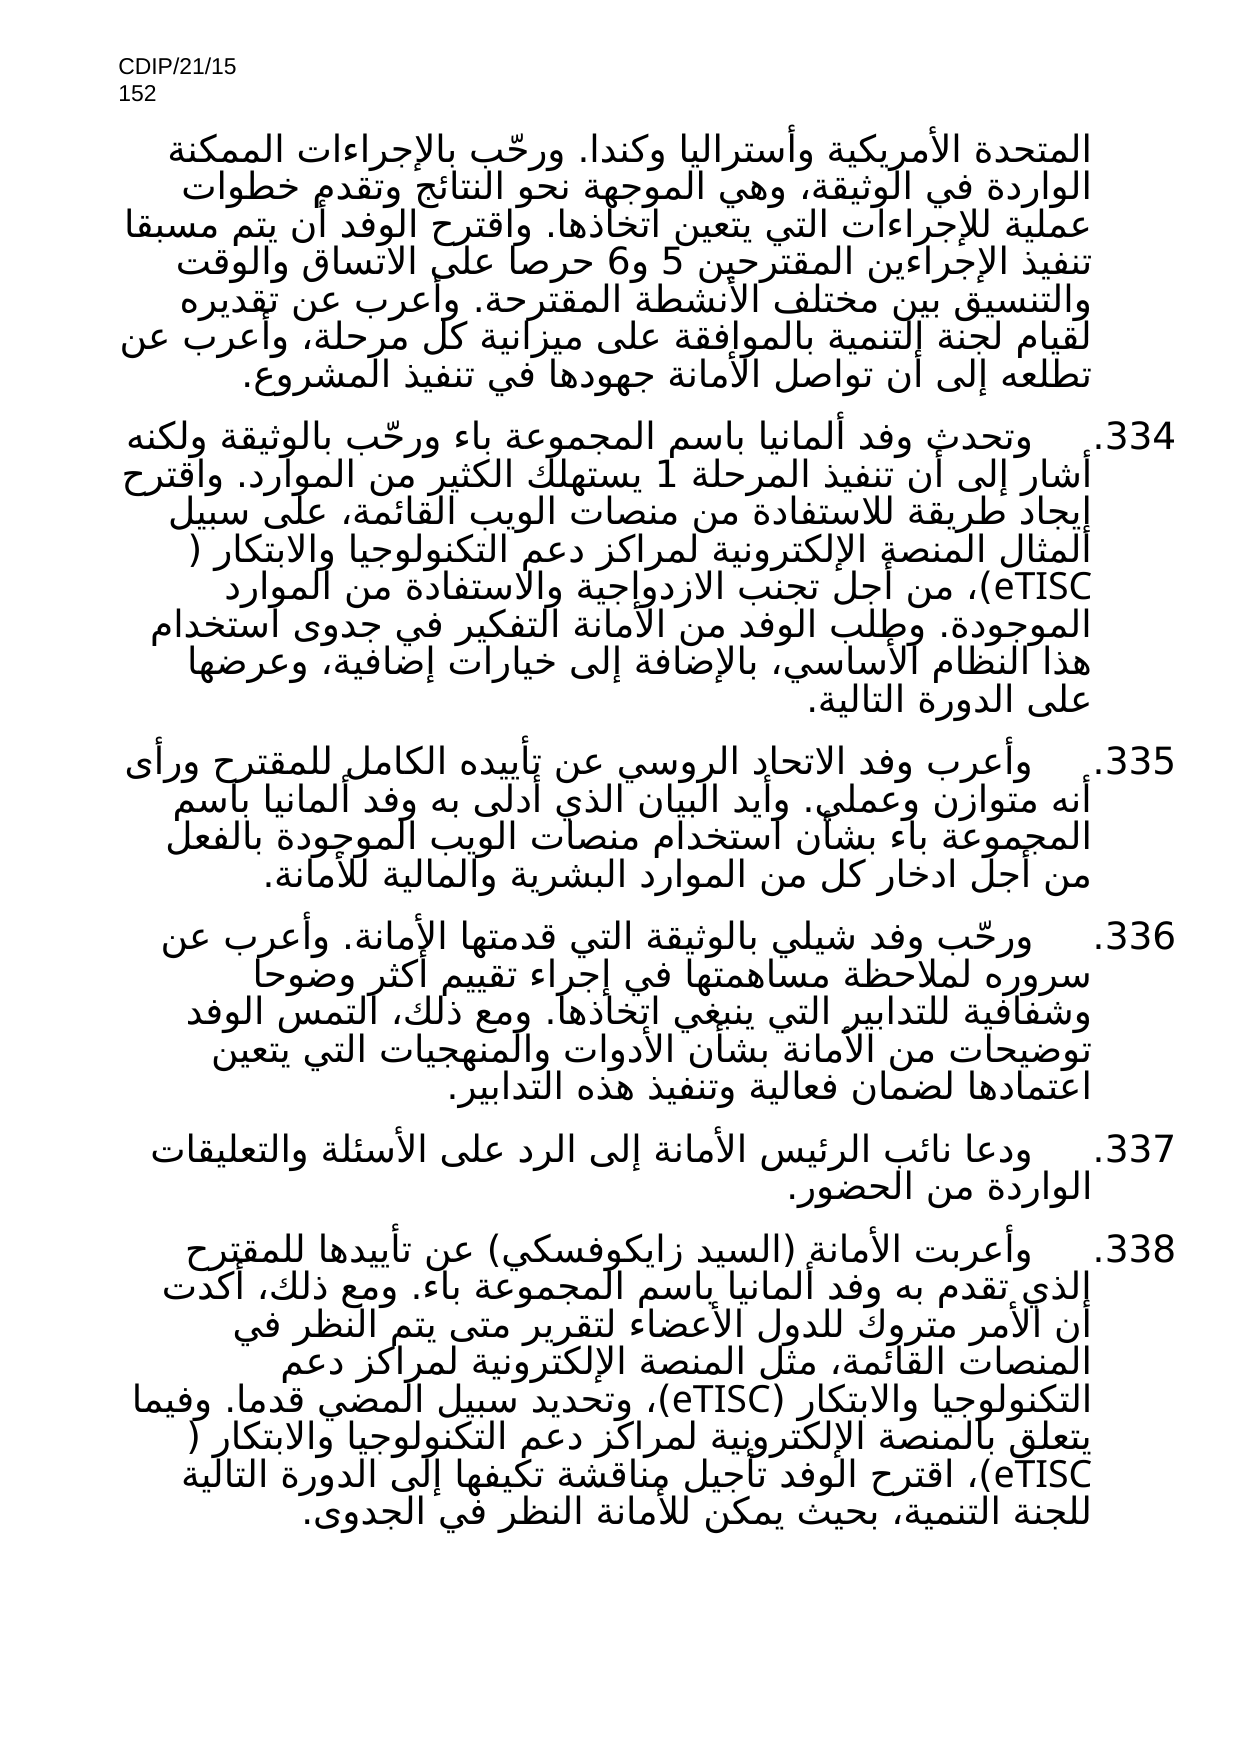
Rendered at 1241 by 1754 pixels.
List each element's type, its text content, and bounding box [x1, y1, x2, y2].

text ودعا نائب الرئيس الأمانة إلى الرد على الأسئلة والتعليقات الواردة من الحضور. [118, 1132, 1092, 1207]
text وأعربت الأمانة (السيد زايكوفسكي) عن تأييدها للمقترح الذي تقدم به وفد ألمانيا باسم المجموعة باء. ومع ذلك، أكدت أن الأمر متروك للدول الأعضاء لتقرير متى يتم النظر في المنصات القائمة، مثل المنصة الإلكترونية لمراكز دعم التكنولوجيا والابتكار (eTISC)، وتحديد سبيل المضي قدما. وفيما يتعلق بالمنصة الإلكترونية لمراكز دعم التكنولوجيا والابتكار (eTISC)، اقترح الوفد تأجيل مناقشة تكيفها إلى الدورة التالية للجنة التنمية، بحيث يمكن للأمانة النظر في الجدوى. [118, 1232, 1092, 1532]
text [118, 132, 1092, 395]
text وأعرب وفد الاتحاد الروسي عن تأييده الكامل للمقترح ورأى أنه متوازن وعملي. وأيد البيان الذي أدلى به وفد ألمانيا باسم المجموعة باء بشأن استخدام منصات الويب الموجودة بالفعل من أجل ادخار كل من الموارد البشرية والمالية للأمانة. [118, 745, 1092, 895]
text ورحّب وفد شيلي بالوثيقة التي قدمتها الأمانة. وأعرب عن سروره لملاحظة مساهمتها في إجراء تقييم أكثر وضوحا وشفافية للتدابير التي ينبغي اتخاذها. ومع ذلك، التمس الوفد توضيحات من الأمانة بشأن الأدوات والمنهجيات التي يتعين اعتمادها لضمان فعالية وتنفيذ هذه التدابير. [118, 920, 1092, 1107]
text وتحدث وفد ألمانيا باسم المجموعة باء ورحّب بالوثيقة ولكنه أشار إلى أن تنفيذ المرحلة 1 يستهلك الكثير من الموارد. واقترح إيجاد طريقة للاستفادة من منصات الويب القائمة، على سبيل المثال المنصة الإلكترونية لمراكز دعم التكنولوجيا والابتكار (eTISC)، من أجل تجنب الازدواجية والاستفادة من الموارد الموجودة. وطلب الوفد من الأمانة التفكير في جدوى استخدام هذا النظام الأساسي، بالإضافة إلى خيارات إضافية، وعرضها على الدورة التالية. [118, 420, 1092, 720]
